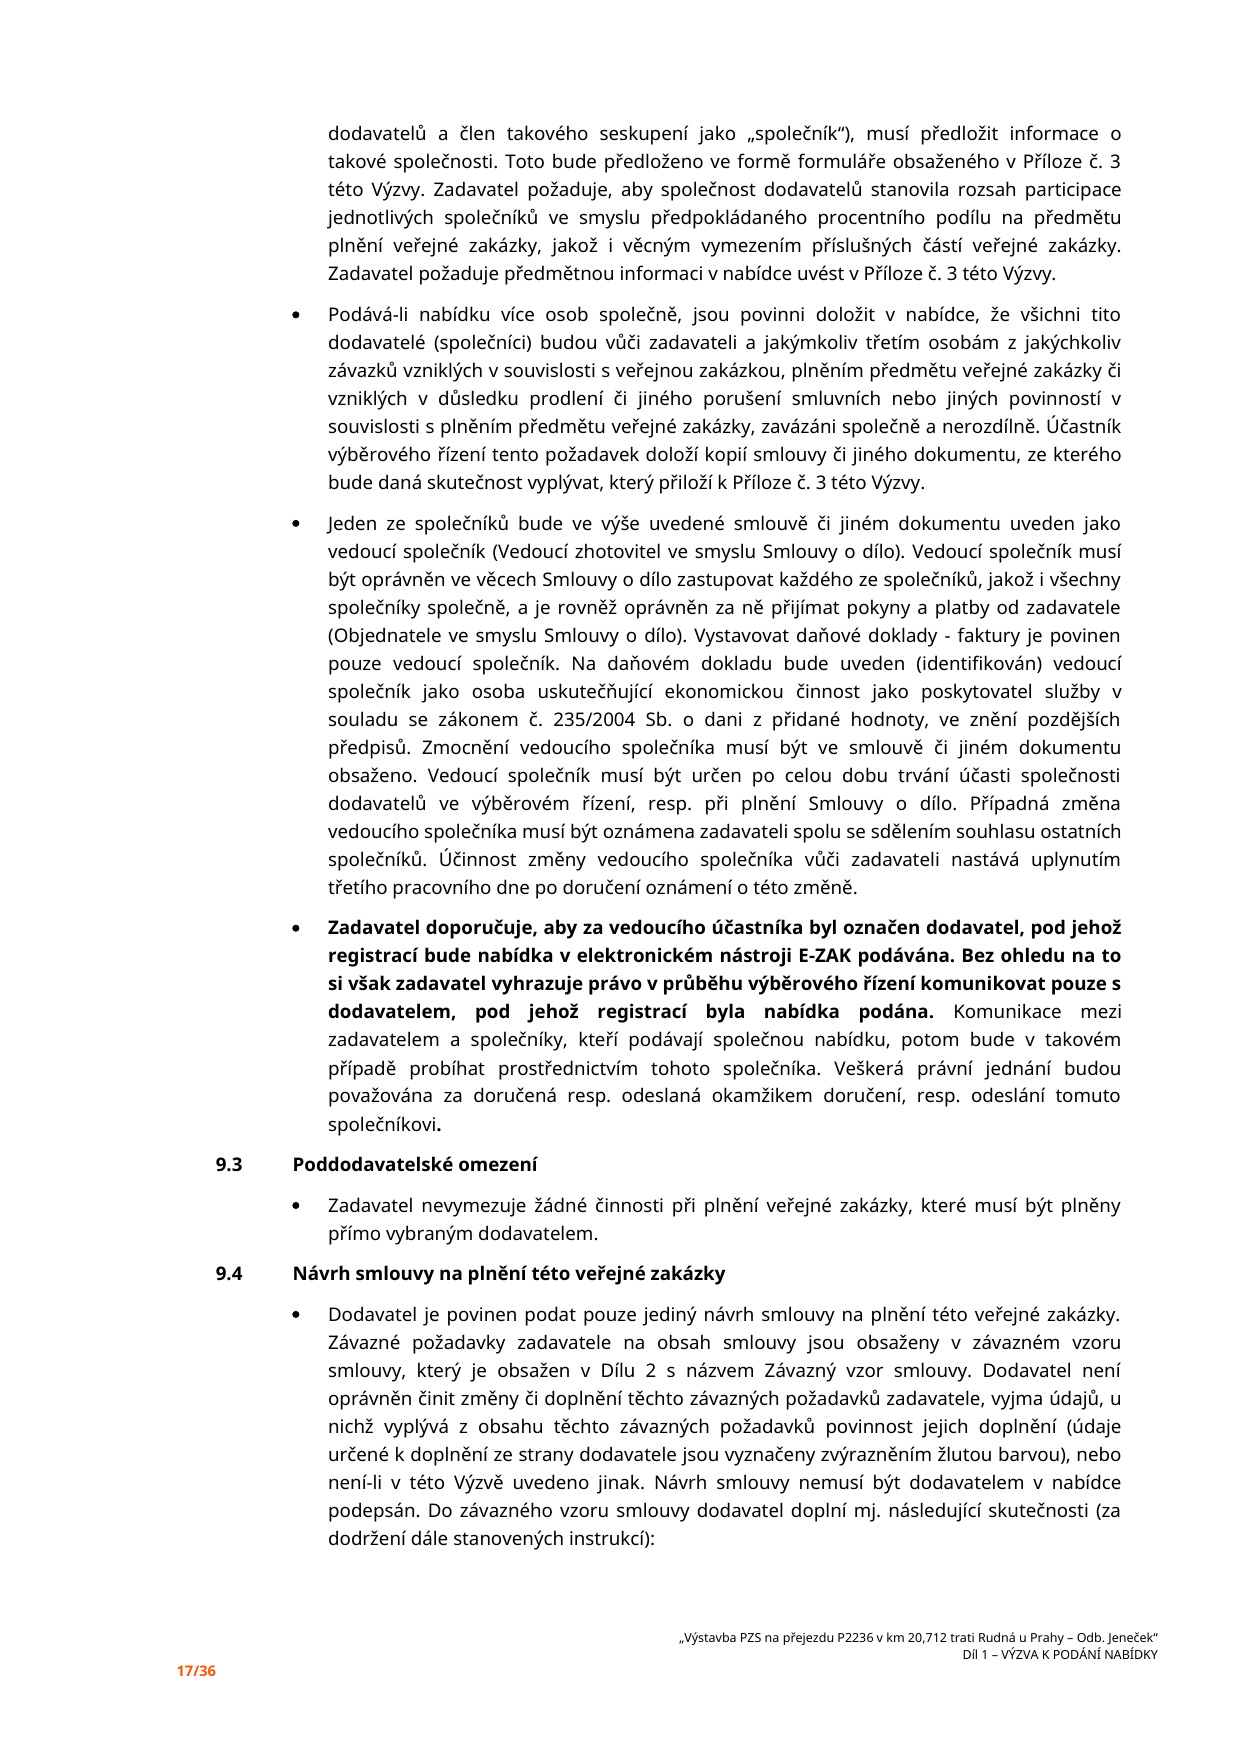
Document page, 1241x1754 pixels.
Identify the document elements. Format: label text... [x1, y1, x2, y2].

text Dodavatel je povinen podat pouze jediný návrh smlouvy na plnění této veřejné zakázky. Závazné požadavky zadavatele na obsah smlouvy jsou obsaženy v závazném vzoru smlouvy, který je obsažen v Dílu 2 s názvem Závazný vzor smlouvy. Dodavatel není oprávněn činit změny či doplnění těchto závazných požadavků zadavatele, vyjma údajů, u nichž vyplývá z obsahu těchto závazných požadavků povinnost jejich doplnění (údaje určené k doplnění ze strany dodavatele jsou vyznačeny zvýrazněním žlutou barvou), nebo není-li v této Výzvě uvedeno jinak. Návrh smlouvy nemusí být dodavatelem v nabídce podepsán. Do závazného vzoru smlouvy dodavatel doplní mj. následující skutečnosti (za dodržení dále stanovených instrukcí): [292, 1301, 1122, 1551]
text Podává-li nabídku více osob společně, jsou povinni doložit v nabídce, že všichni tito dodavatelé (společníci) budou vůči zadavateli a jakýmkoliv třetím osobám z jakýchkoliv závazků vzniklých v souvislosti s veřejnou zakázkou, plněním předmětu veřejné zakázky či vzniklých v důsledku prodlení či jiného porušení smluvních nebo jiných povinností v souvislosti s plněním předmětu veřejné zakázky, zavázáni společně a nerozdílně. Účastník výběrového řízení tento požadavek doloží kopií smlouvy či jiného dokumentu, ze kterého bude daná skutečnost vyplývat, který přiloží k Příloze č. 3 této Výzvy. [292, 301, 1122, 495]
text Zadavatel nevymezuje žádné činnosti při plnění veřejné zakázky, které musí být plněny přímo vybraným dodavatelem. [292, 1192, 1122, 1245]
text Jeden ze společníků bude ve výše uvedené smlouvě či jiném dokumentu uveden jako vedoucí společník (Vedoucí zhotovitel ve smyslu Smlouvy o dílo). Vedoucí společník musí být oprávněn ve věcech Smlouvy o dílo zastupovat každého ze společníků, jakož i všechny společníky společně, a je rovněž oprávněn za ně přijímat pokyny a platby od zadavatele (Objednatele ve smyslu Smlouvy o dílo). Vystavovat daňové doklady - faktury je povinen pouze vedoucí společník. Na daňovém dokladu bude uveden (identifikován) vedoucí společník jako osoba uskutečňující ekonomickou činnost jako poskytovatel služby v souladu se zákonem č. 235/2004 Sb. o dani z přidané hodnoty, ve znění pozdějších předpisů. Zmocnění vedoucího společníka musí být ve smlouvě či jiném dokumentu obsaženo. Vedoucí společník musí být určen po celou dobu trvání účasti společnosti dodavatelů ve výběrovém řízení, resp. při plnění Smlouvy o dílo. Případná změna vedoucího společníka musí být oznámena zadavateli spolu se sdělením souhlasu ostatních společníků. Účinnost změny vedoucího společníka vůči zadavateli nastává uplynutím třetího pracovního dne po doručení oznámení o této změně. [292, 510, 1122, 900]
text Návrh smlouvy na plnění této veřejné zakázky [216, 1260, 1122, 1286]
text Zadavatel doporučuje, aby za vedoucího účastníka byl označen dodavatel, pod jehož registrací bude nabídka v elektronickém nástroji E-ZAK podávána. Bez ohledu na to si však zadavatel vyhrazuje právo v průběhu výběrového řízení komunikovat pouze s dodavatelem, pod jehož registrací byla nabídka podána. Komunikace mezi zadavatelem a společníky, kteří podávají společnou nabídku, potom bude v takovém případě probíhat prostřednictvím tohoto společníka. Veškerá právní jednání budou považována za doručená resp. odeslaná okamžikem doručení, resp. odeslání tomuto společníkovi. [292, 915, 1122, 1136]
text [292, 121, 1122, 286]
text Poddodavatelské omezení [216, 1151, 1122, 1177]
